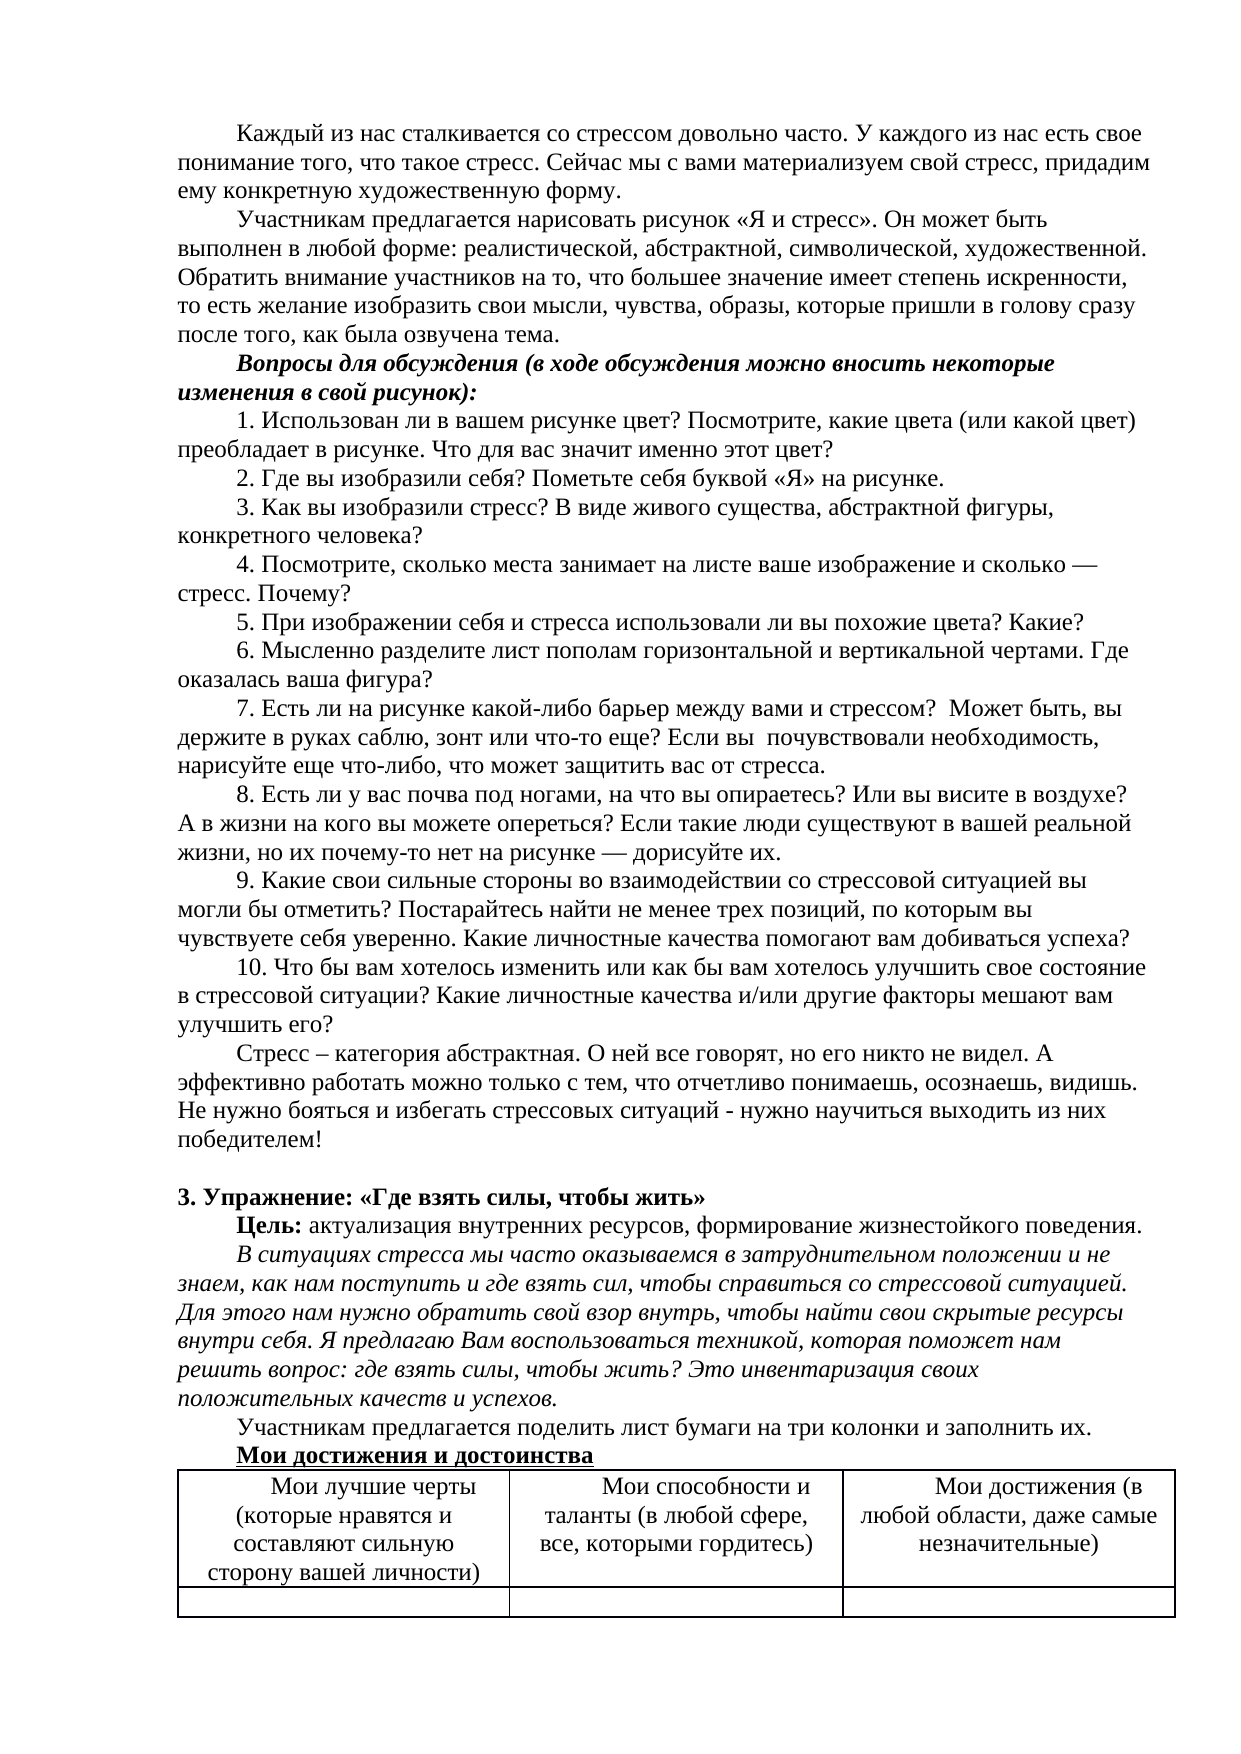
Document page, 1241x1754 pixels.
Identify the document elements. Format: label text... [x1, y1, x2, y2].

text 9. Какие свои сильные стороны во взаимодействии со стрессовой ситуацией вы могли бы отметить? Постарайтесь найти не менее трех позиций, по которым вы чувствуете себя уверенно. Какие личностные качества помогают вам добиваться успеха? [177, 866, 1152, 952]
text В ситуациях стресса мы часто оказываемся в затруднительном положении и не знаем, как нам поступить и где взять сил, чтобы справиться со стрессовой ситуацией. Для этого нам нужно обратить свой взор внутрь, чтобы найти свои скрытые ресурсы внутри себя. Я предлагаю Вам воспользоваться техникой, которая поможет нам решить вопрос: где взять силы, чтобы жить? Это инвентаризация своих положительных качеств и успехов. [177, 1239, 1152, 1412]
table_header Мои способности и таланты (в любой сфере, все, которыми гордитесь) [510, 1471, 842, 1586]
text 8. Есть ли у вас почва под ногами, на что вы опираетесь? Или вы висите в воздухе? А в жизни на кого вы можете опереться? Если такие люди существуют в вашей реальной жизни, но их почему-то нет на рисунке — дорисуйте их. [177, 779, 1152, 866]
text Вопросы для обсуждения (в ходе обсуждения можно вносить некоторые изменения в свой рисунок): [177, 348, 1152, 406]
text 5. При изображении себя и стресса использовали ли вы похожие цвета? Какие? [177, 607, 1152, 636]
text 7. Есть ли на рисунке какой-либо барьер между вами и стрессом? Может быть, вы держите в руках саблю, зонт или что-то еще? Если вы почувствовали необходимость, нарисуйте еще что-либо, что может защитить вас от стресса. [177, 693, 1152, 779]
text Каждый из нас сталкивается со стрессом довольно часто. У каждого из нас есть свое понимание того, что такое стресс. Сейчас мы с вами материализуем свой стресс, придадим ему конкретную художественную форму. [177, 118, 1152, 204]
text Стресс – категория абстрактная. О ней все говорят, но его никто не видел. А эффективно работать можно только с тем, что отчетливо понимаешь, осознаешь, видишь. Не нужно бояться и избегать стрессовых ситуаций - нужно научиться выходить из них победителем! [177, 1038, 1152, 1153]
table_header Мои лучшие черты (которые нравятся и составляют сильную сторону вашей личности) [179, 1471, 509, 1586]
text Участникам предлагается поделить лист бумаги на три колонки и заполнить их. [177, 1412, 1152, 1441]
text 4. Посмотрите, сколько места занимает на листе ваше изображение и сколько — стресс. Почему? [177, 549, 1152, 607]
text 1. Использован ли в вашем рисунке цвет? Посмотрите, какие цвета (или какой цвет) преобладает в рисунке. Что для вас значит именно этот цвет? [177, 406, 1152, 463]
text Цель: актуализация внутренних ресурсов, формирование жизнестойкого поведения. [177, 1211, 1152, 1239]
text Мои достижения и достоинства [177, 1441, 1152, 1469]
text 3. Как вы изобразили стресс? В виде живого существа, абстрактной фигуры, конкретного человека? [177, 492, 1152, 549]
table_cell [510, 1588, 842, 1616]
text Участникам предлагается нарисовать рисунок «Я и стресс». Он может быть выполнен в любой форме: реалистической, абстрактной, символической, художественной. Обратить внимание участников на то, что большее значение имеет степень искренности, то есть желание изобразить свои мысли, чувства, образы, которые пришли в голову сразу после того, как была озвучена тема. [177, 204, 1152, 348]
table_header Мои достижения (в любой области, даже самые незначительные) [844, 1471, 1174, 1586]
text 3. Упражнение: «Где взять силы, чтобы жить» [177, 1153, 1152, 1211]
text 2. Где вы изобразили себя? Пометьте себя буквой «Я» на рисунке. [177, 463, 1152, 492]
table_cell [844, 1588, 1174, 1616]
table_cell [179, 1588, 509, 1616]
text 10. Что бы вам хотелось изменить или как бы вам хотелось улучшить свое состояние в стрессовой ситуации? Какие личностные качества и/или другие факторы мешают вам улучшить его? [177, 952, 1152, 1038]
text 6. Мысленно разделите лист пополам горизонтальной и вертикальной чертами. Где оказалась ваша фигура? [177, 636, 1152, 693]
